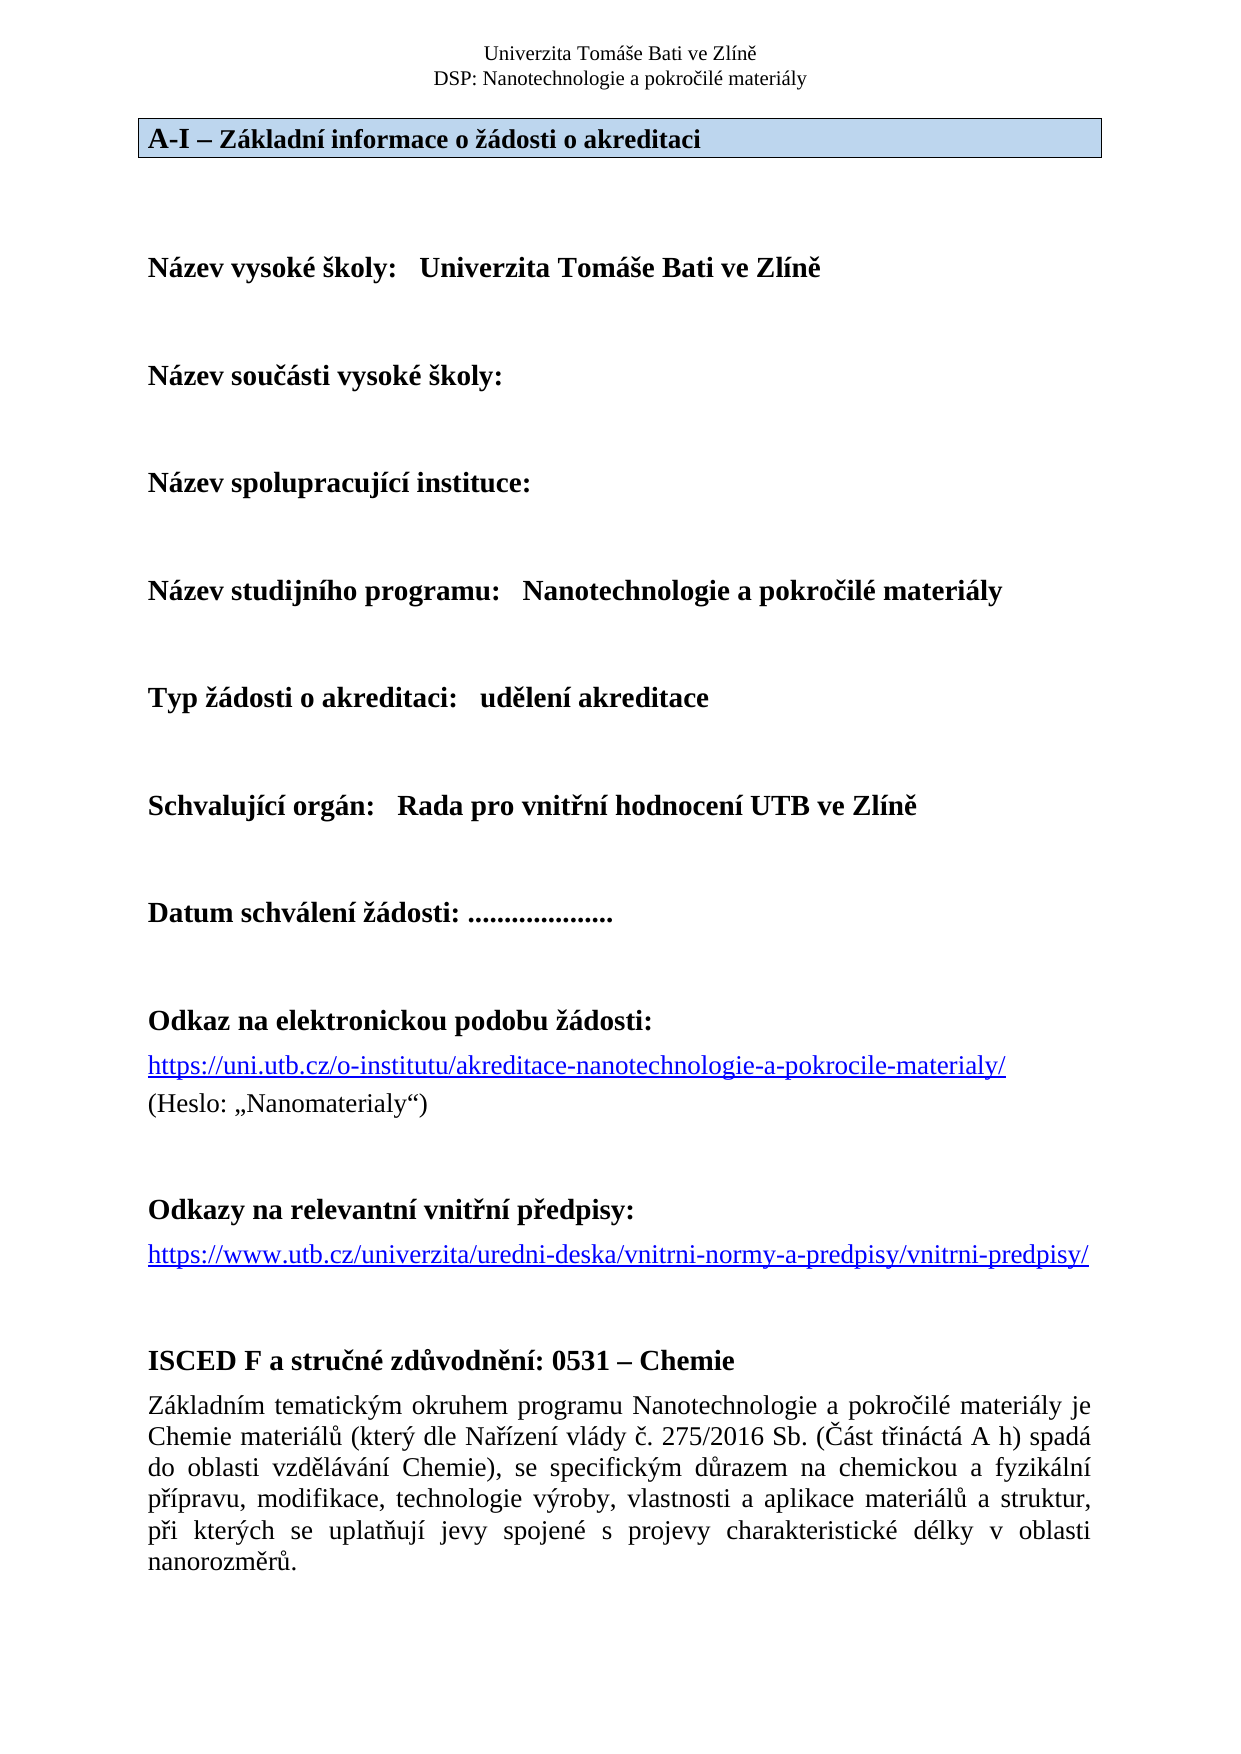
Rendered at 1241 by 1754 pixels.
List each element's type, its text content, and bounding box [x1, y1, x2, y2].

text Název vysoké školy: Univerzita Tomáše Bati ve Zlíně [148, 250, 1092, 283]
text A-I – Základní informace o žádosti o akreditaci [139, 119, 1101, 157]
text Základním tematickým okruhem programu Nanotechnologie a pokročilé materiály je Chemie materiálů (který dle Nařízení vlády č. 275/2016 Sb. (Část třináctá A h) spadá do oblasti vzdělávání Chemie), se specifickým důrazem na chemickou a fyzikální přípravu, modifikace, technologie výroby, vlastnosti a aplikace materiálů a struktur, při kterých se uplatňují jevy spojené s projevy charakteristické délky v oblasti nanorozměrů. [148, 1389, 1092, 1576]
text Datum schválení žádosti: .................... [148, 896, 1092, 929]
text ISCED F a stručné zdůvodnění: 0531 – Chemie [148, 1343, 1092, 1377]
text https://www.utb.cz/univerzita/uredni-deska/vnitrni-normy-a-predpisy/vnitrni-predpisy/ [148, 1238, 1092, 1269]
text Název studijního programu: Nanotechnologie a pokročilé materiály [148, 573, 1092, 606]
text https://uni.utb.cz/o-institutu/akreditace-nanotechnologie-a-pokrocile-materialy/ [148, 1049, 1092, 1080]
text Název součásti vysoké školy: [148, 358, 1092, 391]
text Odkazy na relevantní vnitřní předpisy: [148, 1192, 1092, 1225]
text Typ žádosti o akreditaci: udělení akreditace [148, 680, 1092, 714]
text Název spolupracující instituce: [148, 465, 1092, 499]
text Odkaz na elektronickou podobu žádosti: [148, 1003, 1092, 1037]
text Schvalující orgán: Rada pro vnitřní hodnocení UTB ve Zlíně [148, 788, 1092, 822]
text (Heslo: „Nanomaterialy“) [148, 1087, 1092, 1118]
